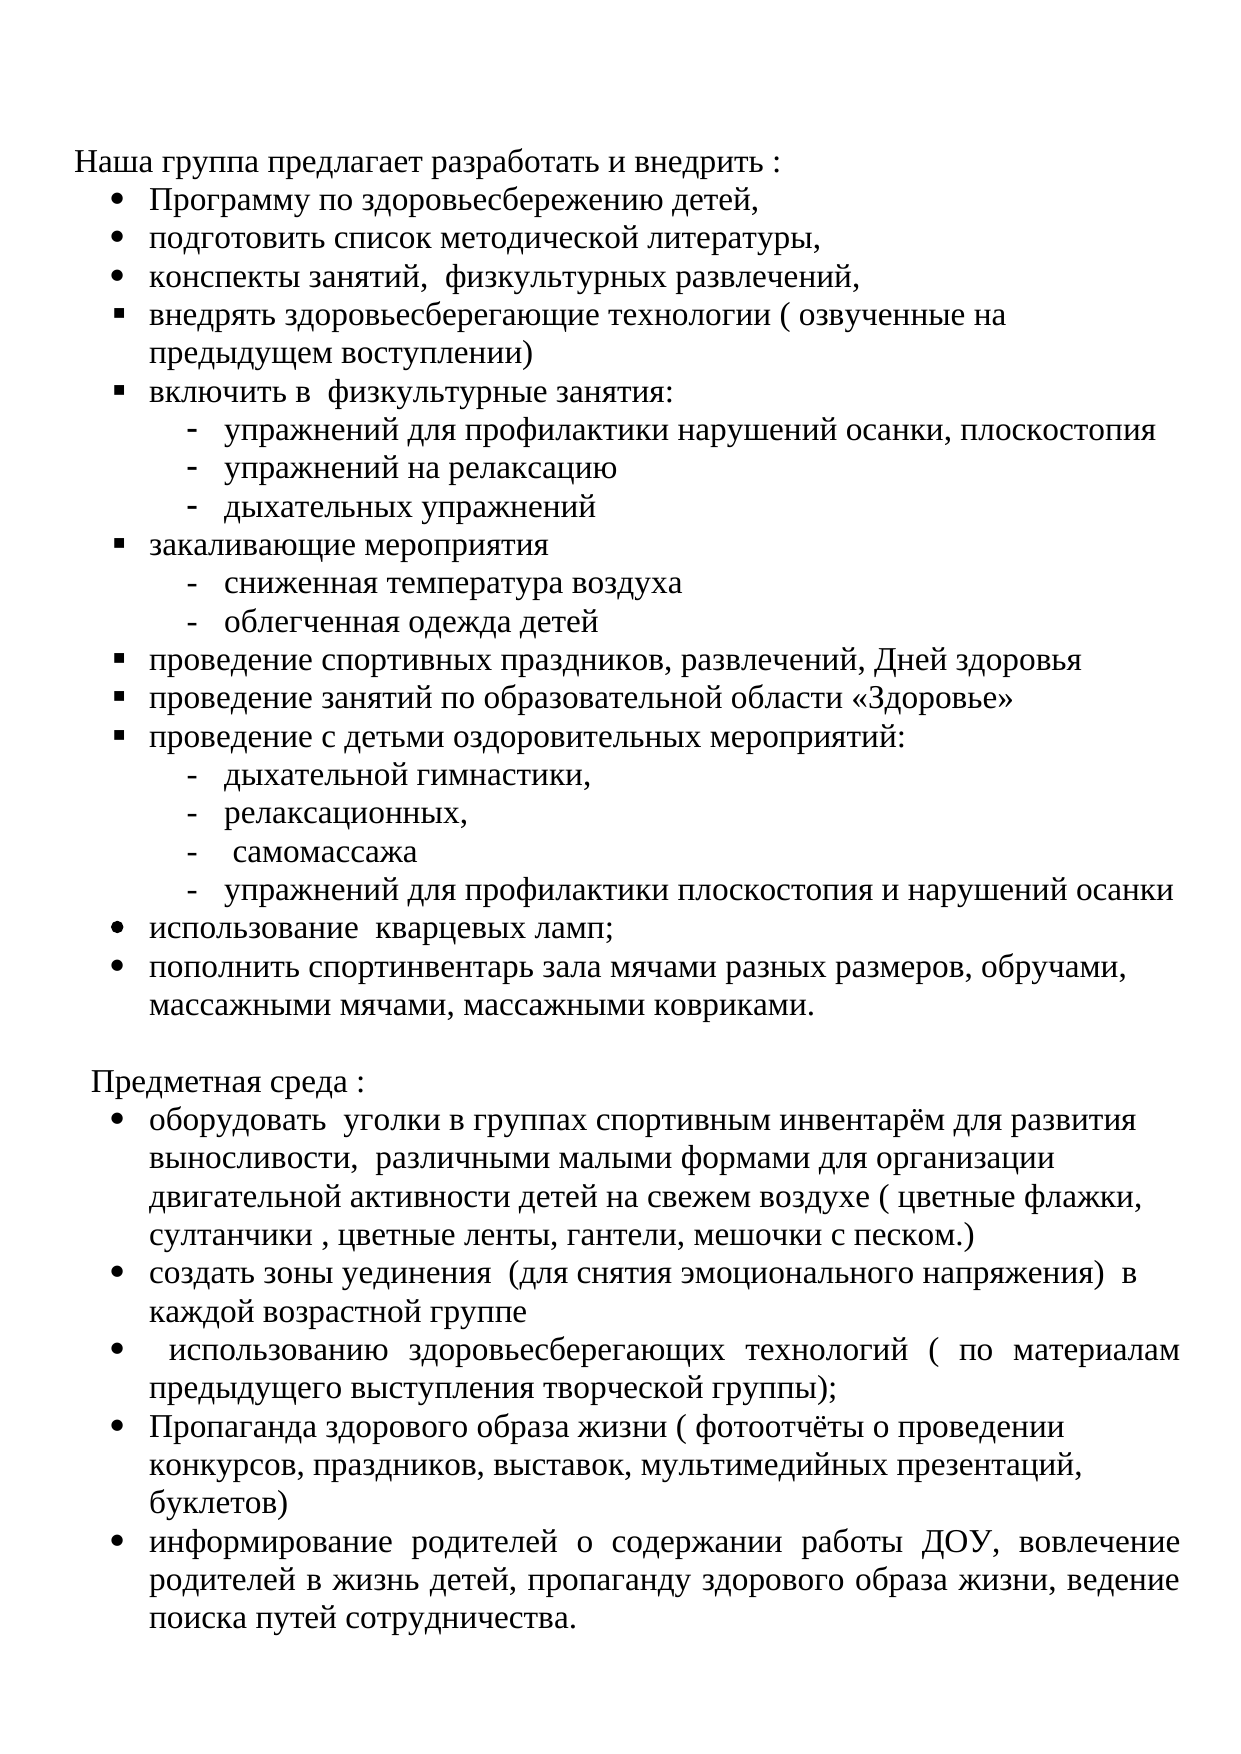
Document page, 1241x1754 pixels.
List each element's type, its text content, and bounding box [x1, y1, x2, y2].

list сниженная температура воздуха [186, 563, 1181, 601]
list включить в физкультурные занятия: [111, 371, 1181, 409]
list пополнить спортинвентарь зала мячами разных размеров, обручами, массажными мячами, массажными ковриками. [111, 946, 1181, 1023]
list проведение с детьми оздоровительных мероприятий: [111, 716, 1181, 754]
list дыхательных упражнений [186, 486, 1181, 524]
list конспекты занятий, физкультурных развлечений, [111, 256, 1181, 294]
list упражнений для профилактики нарушений осанки, плоскостопия [186, 409, 1181, 448]
list упражнений для профилактики плоскостопия и нарушений осанки [186, 869, 1181, 908]
list использованию здоровьесберегающих технологий ( по материалам предыдущего выступления творческой группы); [111, 1329, 1181, 1406]
text Предметная среда : [74, 1061, 1181, 1099]
list создать зоны уединения (для снятия эмоционального напряжения) в каждой возрастной группе [111, 1253, 1181, 1329]
list упражнений на релаксацию [186, 448, 1181, 486]
list оборудовать уголки в группах спортивным инвентарём для развития выносливости, различными малыми формами для организации двигательной активности детей на свежем воздухе ( цветные флажки, султанчики , цветные ленты, гантели, мешочки с песком.) [111, 1099, 1181, 1253]
list релаксационных, [186, 793, 1181, 831]
list подготовить список методической литературы, [111, 218, 1181, 256]
list закаливающие мероприятия [111, 524, 1181, 563]
list внедрять здоровьесберегающие технологии ( озвученные на предыдущем воступлении) [111, 294, 1181, 371]
list самомассажа [186, 831, 1181, 869]
list проведение занятий по образовательной области «Здоровье» [111, 678, 1181, 716]
list Пропаганда здорового образа жизни ( фотоотчёты о проведении конкурсов, праздников, выставок, мультимедийных презентаций, буклетов) [111, 1406, 1181, 1521]
list использование кварцевых ламп; [111, 908, 1181, 946]
list Программу по здоровьесбережению детей, [111, 179, 1181, 218]
list дыхательной гимнастики, [186, 754, 1181, 793]
text Наша группа предлагает разработать и внедрить : [74, 141, 1181, 179]
list проведение спортивных праздников, развлечений, Дней здоровья [111, 639, 1181, 678]
list информирование родителей о содержании работы ДОУ, вовлечение родителей в жизнь детей, пропаганду здорового образа жизни, ведение поиска путей сотрудничества. [111, 1521, 1181, 1636]
list облегченная одежда детей [186, 601, 1181, 639]
